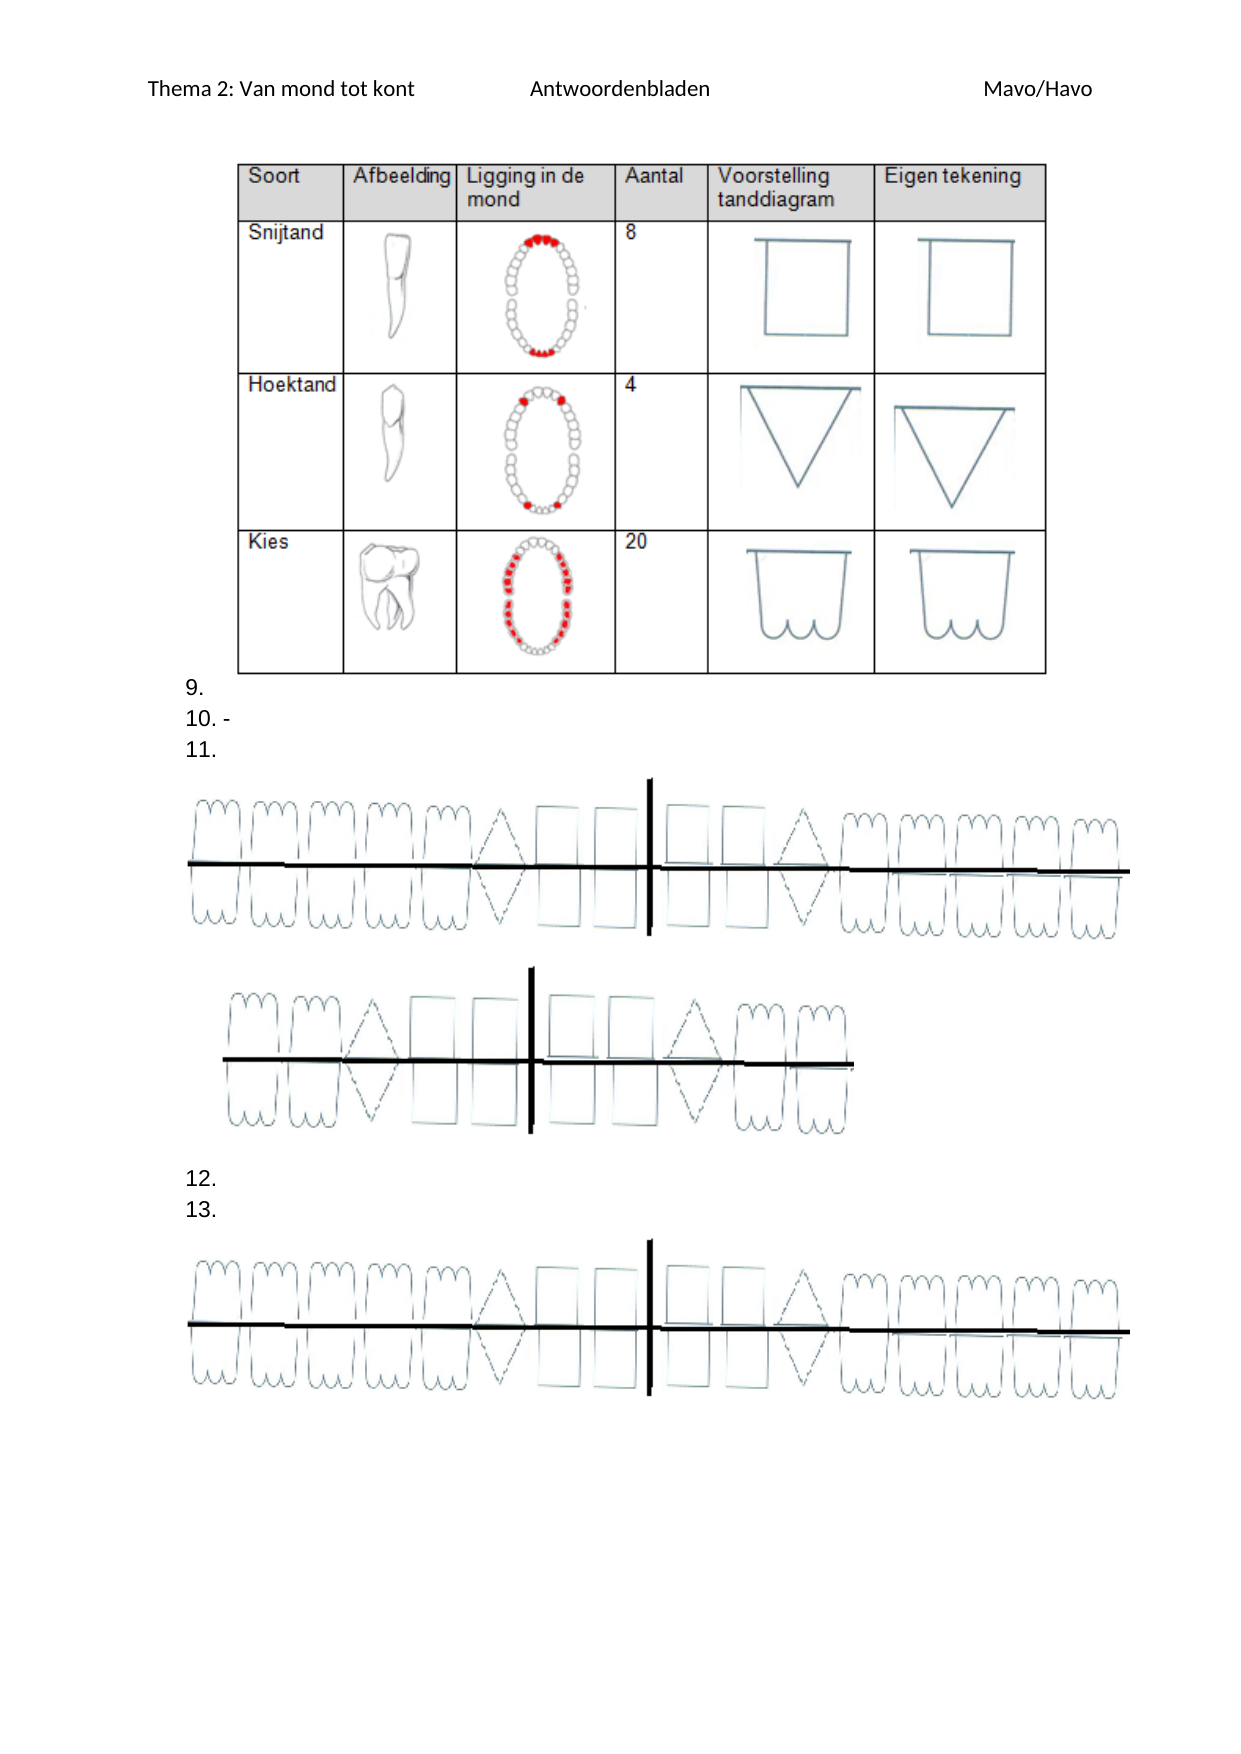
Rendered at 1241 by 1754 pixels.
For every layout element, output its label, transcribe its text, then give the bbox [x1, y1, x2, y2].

list - [185, 704, 1093, 731]
picture [222, 954, 854, 1186]
picture [222, 147, 1068, 696]
picture [185, 1227, 1130, 1411]
picture [185, 767, 1130, 951]
